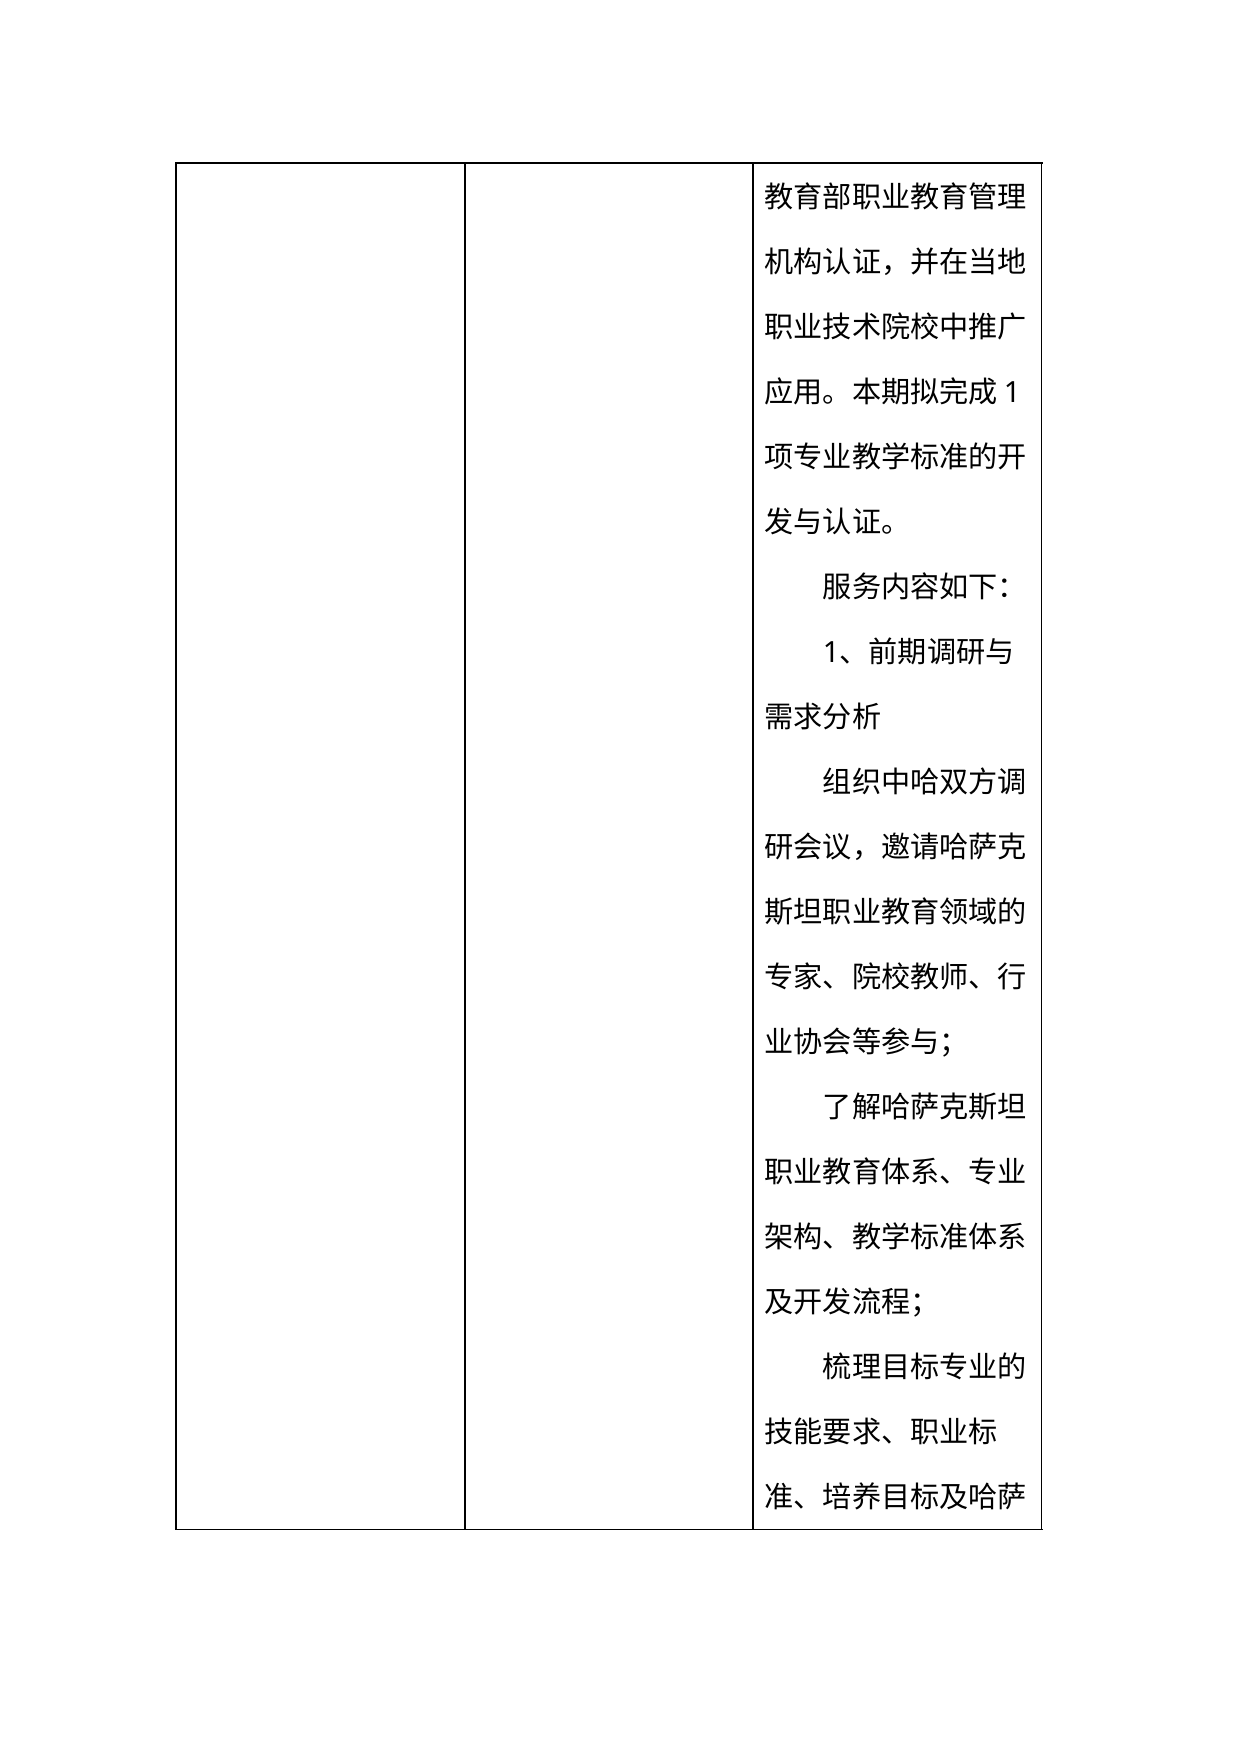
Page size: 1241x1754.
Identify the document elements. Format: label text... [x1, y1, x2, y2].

table_cell 1 [177, 164, 464, 1528]
table_cell ▲ [466, 164, 752, 1528]
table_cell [754, 164, 1041, 1528]
